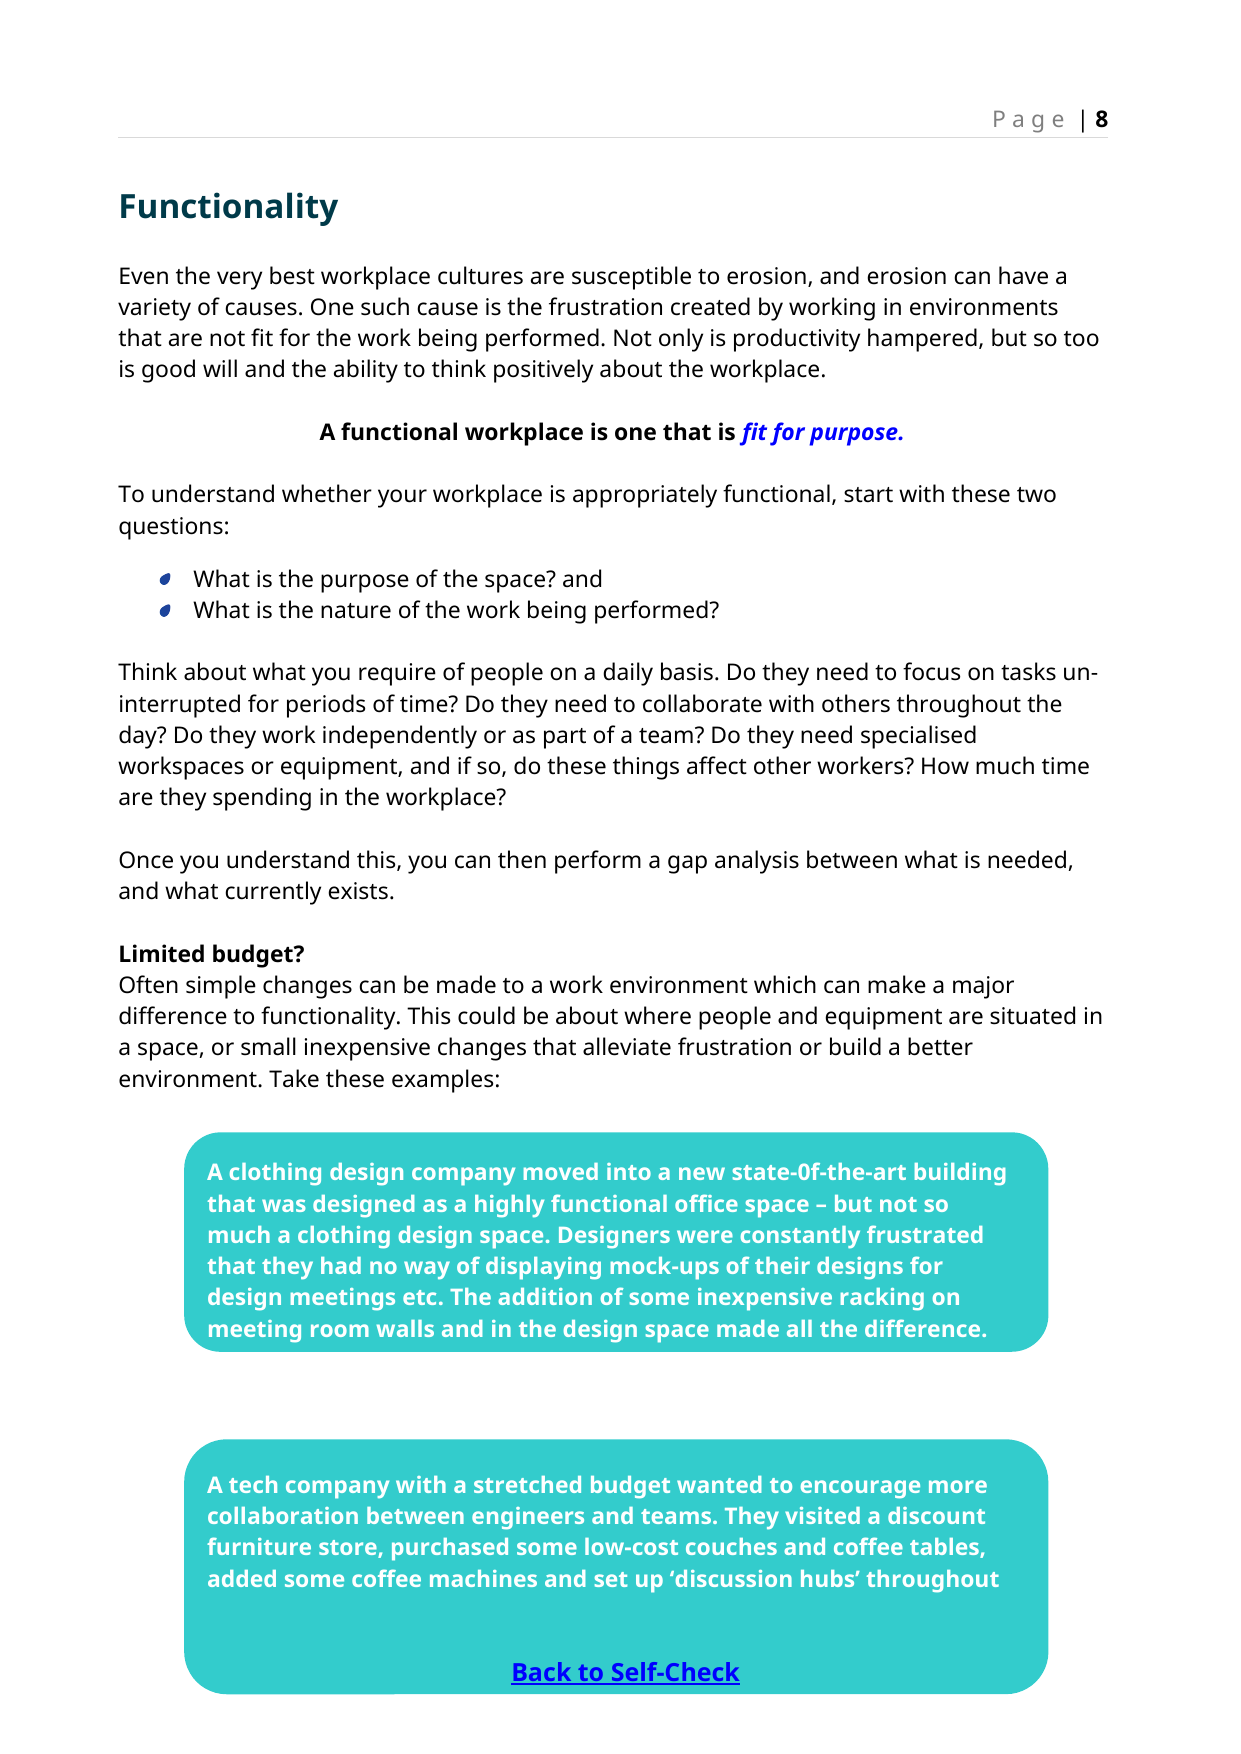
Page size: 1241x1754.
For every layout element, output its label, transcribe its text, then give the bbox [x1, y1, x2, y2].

text Functionality [118, 183, 1108, 228]
text Once you understand this, you can then perform a gap analysis between what is needed, and what currently exists. [118, 844, 1108, 906]
text Limited budget? [118, 937, 1108, 969]
list What is the purpose of the space? and [156, 562, 1108, 594]
list What is the nature of the work being performed? [156, 594, 1108, 625]
text Often simple changes can be made to a work environment which can make a major difference to functionality. This could be about where people and equipment are situated in a space, or small inexpensive changes that alleviate frustration or build a better environment. Take these examples: [118, 969, 1108, 1094]
text A functional workplace is one that is fit for purpose. [118, 416, 1108, 447]
text A clothing design company moved into a new state-0f-the-art building that was designed as a highly functional office space – but not so much a clothing design space. Designers were constantly frustrated that they had no way of displaying mock-ups of their designs for design meetings etc. The addition of some inexpensive racking on meeting room walls and in the design space made all the difference. [207, 1156, 1019, 1344]
picture [156, 601, 174, 619]
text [207, 1469, 1019, 1594]
picture [156, 570, 174, 587]
text To understand whether your workplace is appropriately functional, start with these two questions: [118, 478, 1108, 562]
text Even the very best workplace cultures are susceptible to erosion, and erosion can have a variety of causes. One such cause is the frustration created by working in environments that are not fit for the work being performed. Not only is productivity hampered, but so too is good will and the ability to think positively about the workplace. [118, 260, 1108, 385]
text Think about what you require of people on a daily basis. Do they need to focus on tasks un-interrupted for periods of time? Do they need to collaborate with others throughout the day? Do they work independently or as part of a team? Do they need specialised workspaces or equipment, and if so, do these things affect other workers? How much time are they spending in the workplace? [118, 656, 1108, 812]
